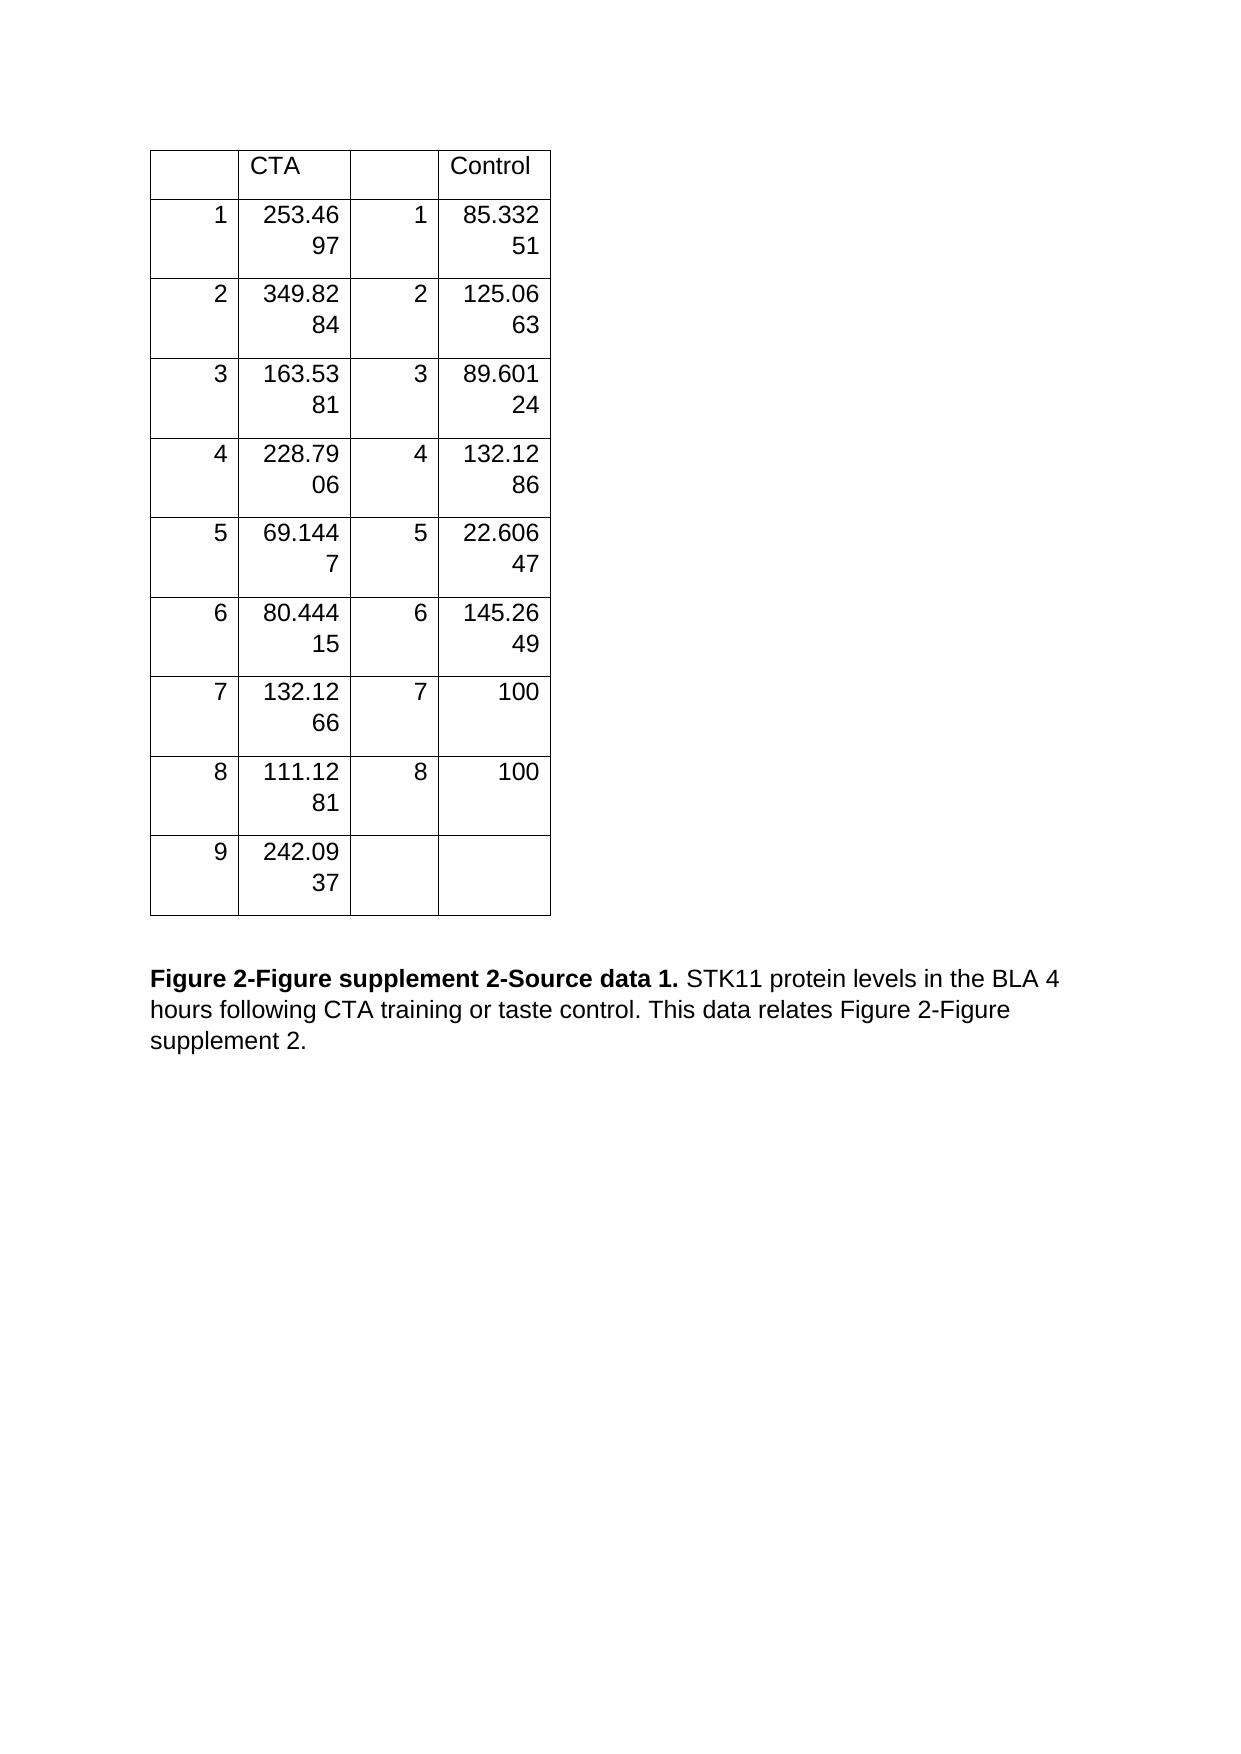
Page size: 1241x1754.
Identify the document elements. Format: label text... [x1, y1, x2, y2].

text Figure 2-Figure supplement 2-Source data 1. STK11 protein levels in the BLA 4 hours following CTA training or taste control. This data relates Figure 2-Figure supplement 2. [150, 964, 1090, 1054]
table_cell 228.7906 [239, 439, 350, 517]
table_cell 3 [351, 359, 438, 437]
table_cell 111.1281 [239, 757, 350, 835]
table_header CTA [239, 151, 350, 199]
table_cell 5 [151, 518, 238, 597]
table_cell 6 [151, 598, 238, 676]
table_cell 7 [151, 677, 238, 756]
table_cell 100 [439, 677, 550, 756]
table_header [351, 151, 438, 199]
table_cell 7 [351, 677, 438, 756]
table_cell [439, 836, 550, 915]
table_cell 349.8284 [239, 279, 350, 358]
table_cell [351, 836, 438, 915]
table_cell 132.1266 [239, 677, 350, 756]
table_cell 3 [151, 359, 238, 437]
table_cell 1 [151, 200, 238, 278]
table_cell 85.33251 [439, 200, 550, 278]
table_cell 69.1447 [239, 518, 350, 597]
table_cell 2 [151, 279, 238, 358]
table_cell 132.1286 [439, 439, 550, 517]
table_cell 89.60124 [439, 359, 550, 437]
table_cell 100 [439, 757, 550, 835]
table_cell 22.60647 [439, 518, 550, 597]
table_cell 8 [151, 757, 238, 835]
table_cell 1 [351, 200, 438, 278]
table_cell 163.5381 [239, 359, 350, 437]
table_cell 242.0937 [239, 836, 350, 915]
table_cell 6 [351, 598, 438, 676]
table_header Control [439, 151, 550, 199]
table_cell 125.0663 [439, 279, 550, 358]
table_cell 80.44415 [239, 598, 350, 676]
table_cell 4 [151, 439, 238, 517]
table_cell 145.2649 [439, 598, 550, 676]
table_cell 8 [351, 757, 438, 835]
table_header [151, 151, 238, 199]
table_cell 253.4697 [239, 200, 350, 278]
table_cell 9 [151, 836, 238, 915]
table_cell 5 [351, 518, 438, 597]
table_cell 4 [351, 439, 438, 517]
table_cell 2 [351, 279, 438, 358]
